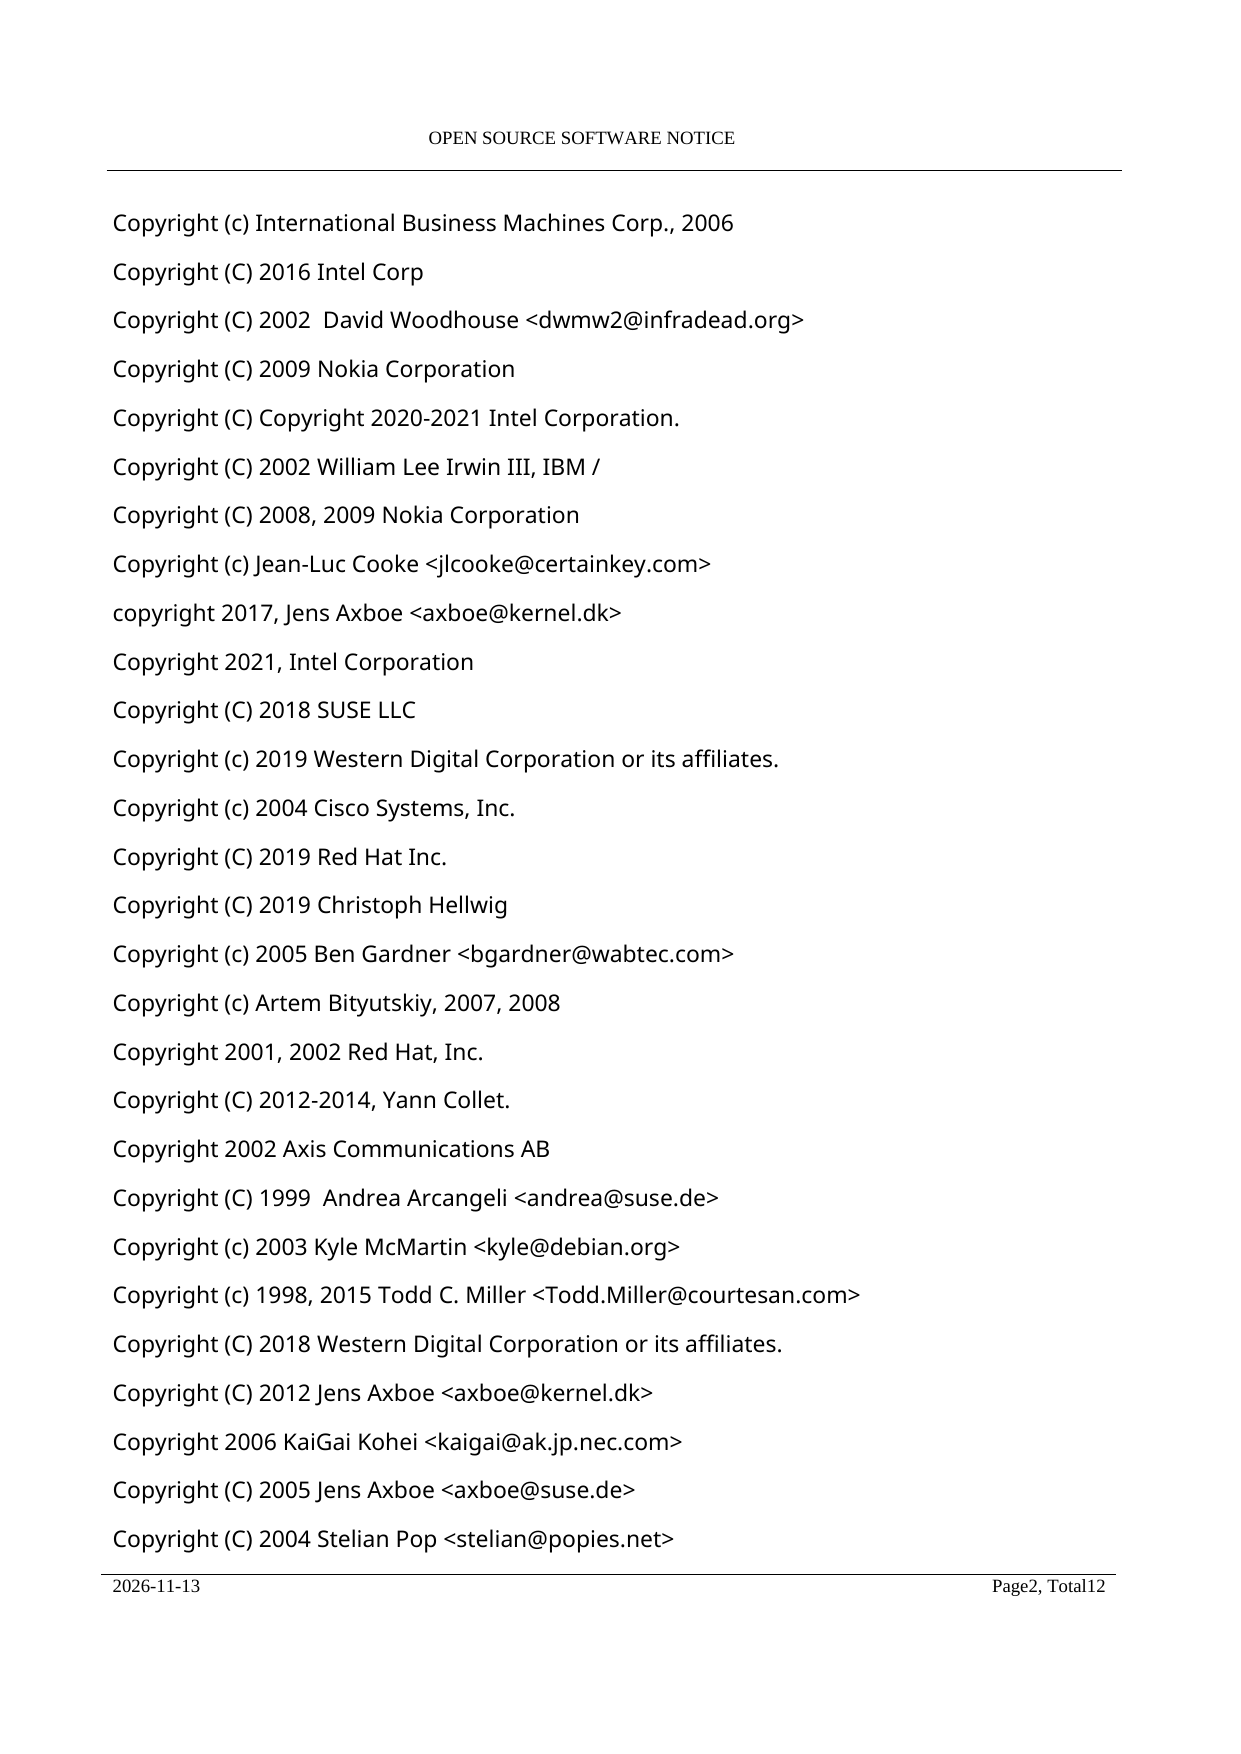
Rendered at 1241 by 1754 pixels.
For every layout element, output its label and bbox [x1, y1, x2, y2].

text [112, 206, 1128, 1555]
